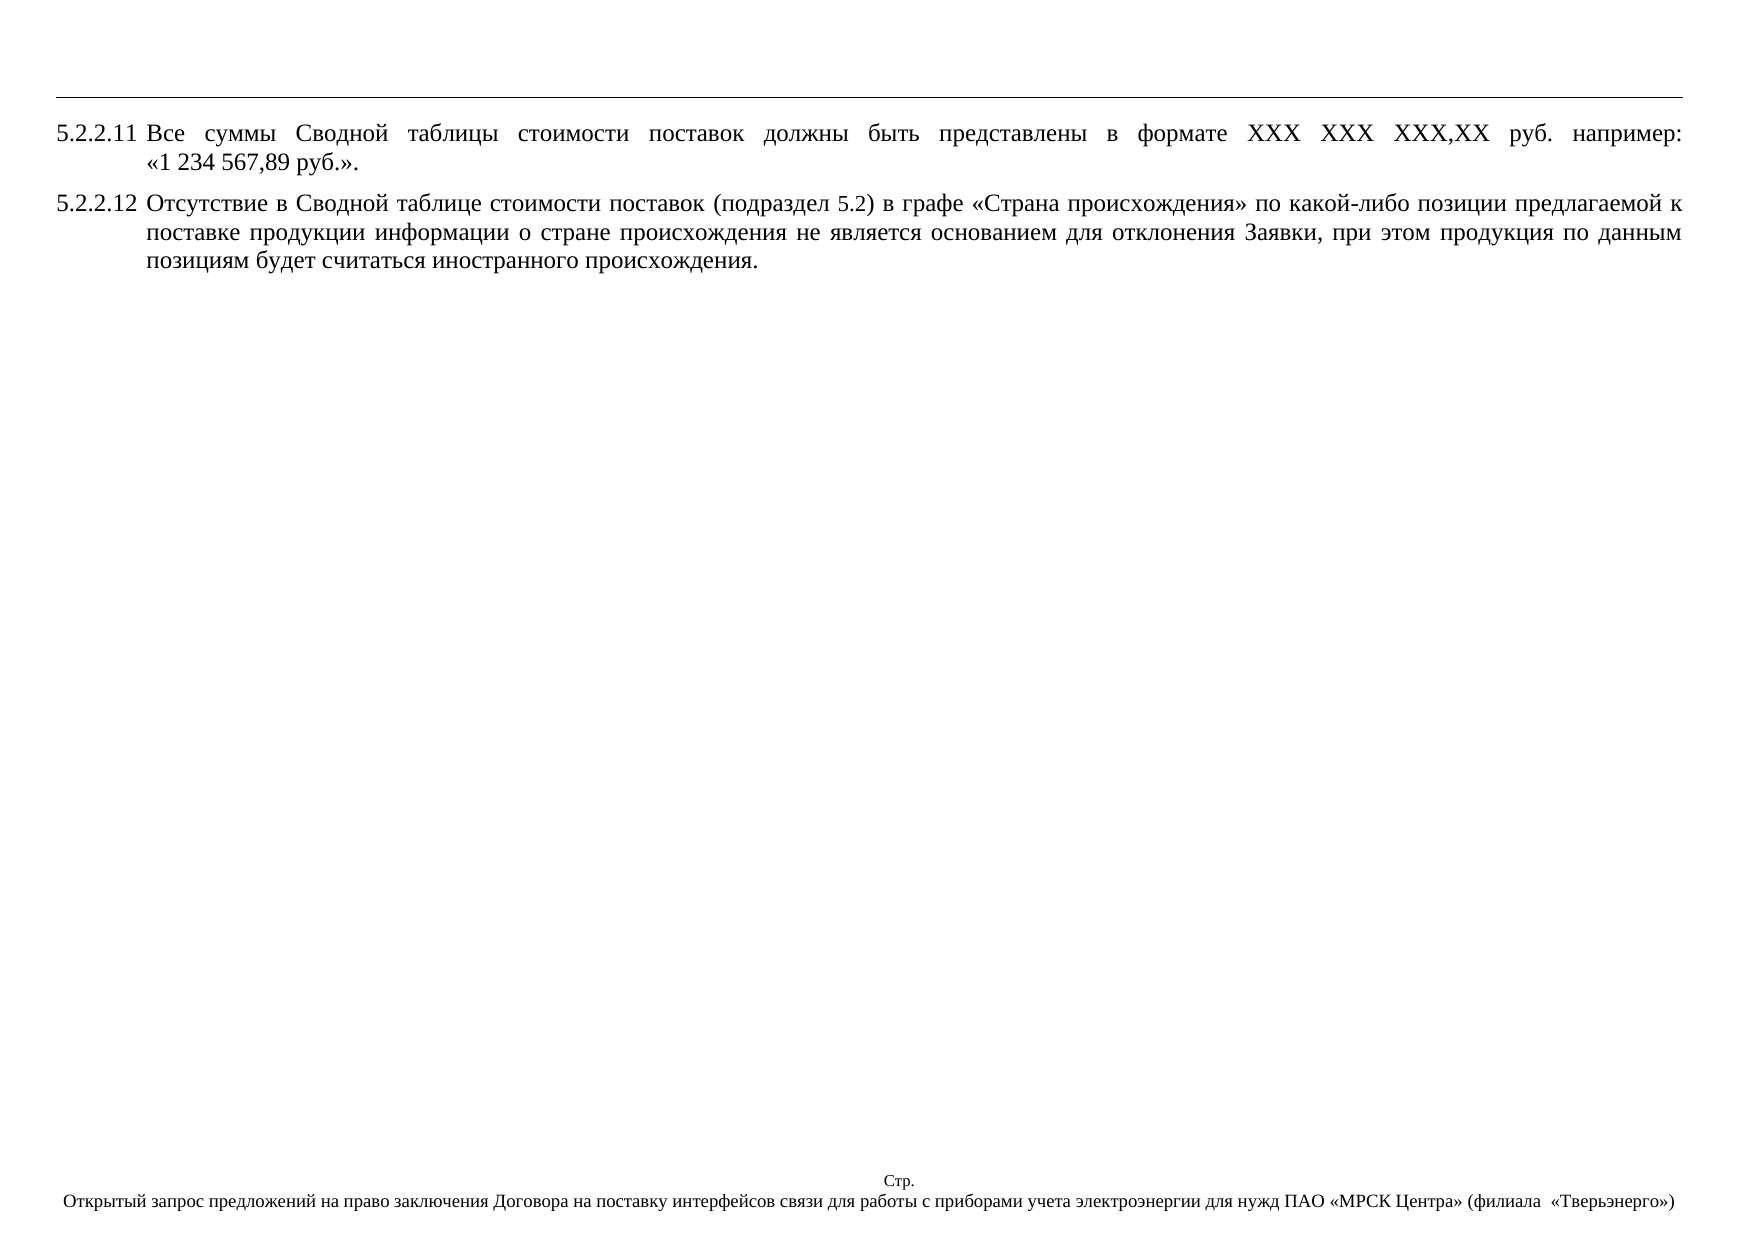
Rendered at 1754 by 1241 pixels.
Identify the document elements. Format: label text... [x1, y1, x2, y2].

list Все суммы Сводной таблицы стоимости поставок должны быть представлены в формате XXX XXX XXX,XX руб. например: «1 234 567,89 руб.». [56, 118, 1683, 176]
list Отсутствие в Сводной таблице стоимости поставок (подраздел 5.2) в графе «Страна происхождения» по какой-либо позиции предлагаемой к поставке продукции информации о стране происхождения не является основанием для отклонения Заявки, при этом продукция по данным позициям будет считаться иностранного происхождения. [56, 188, 1683, 274]
